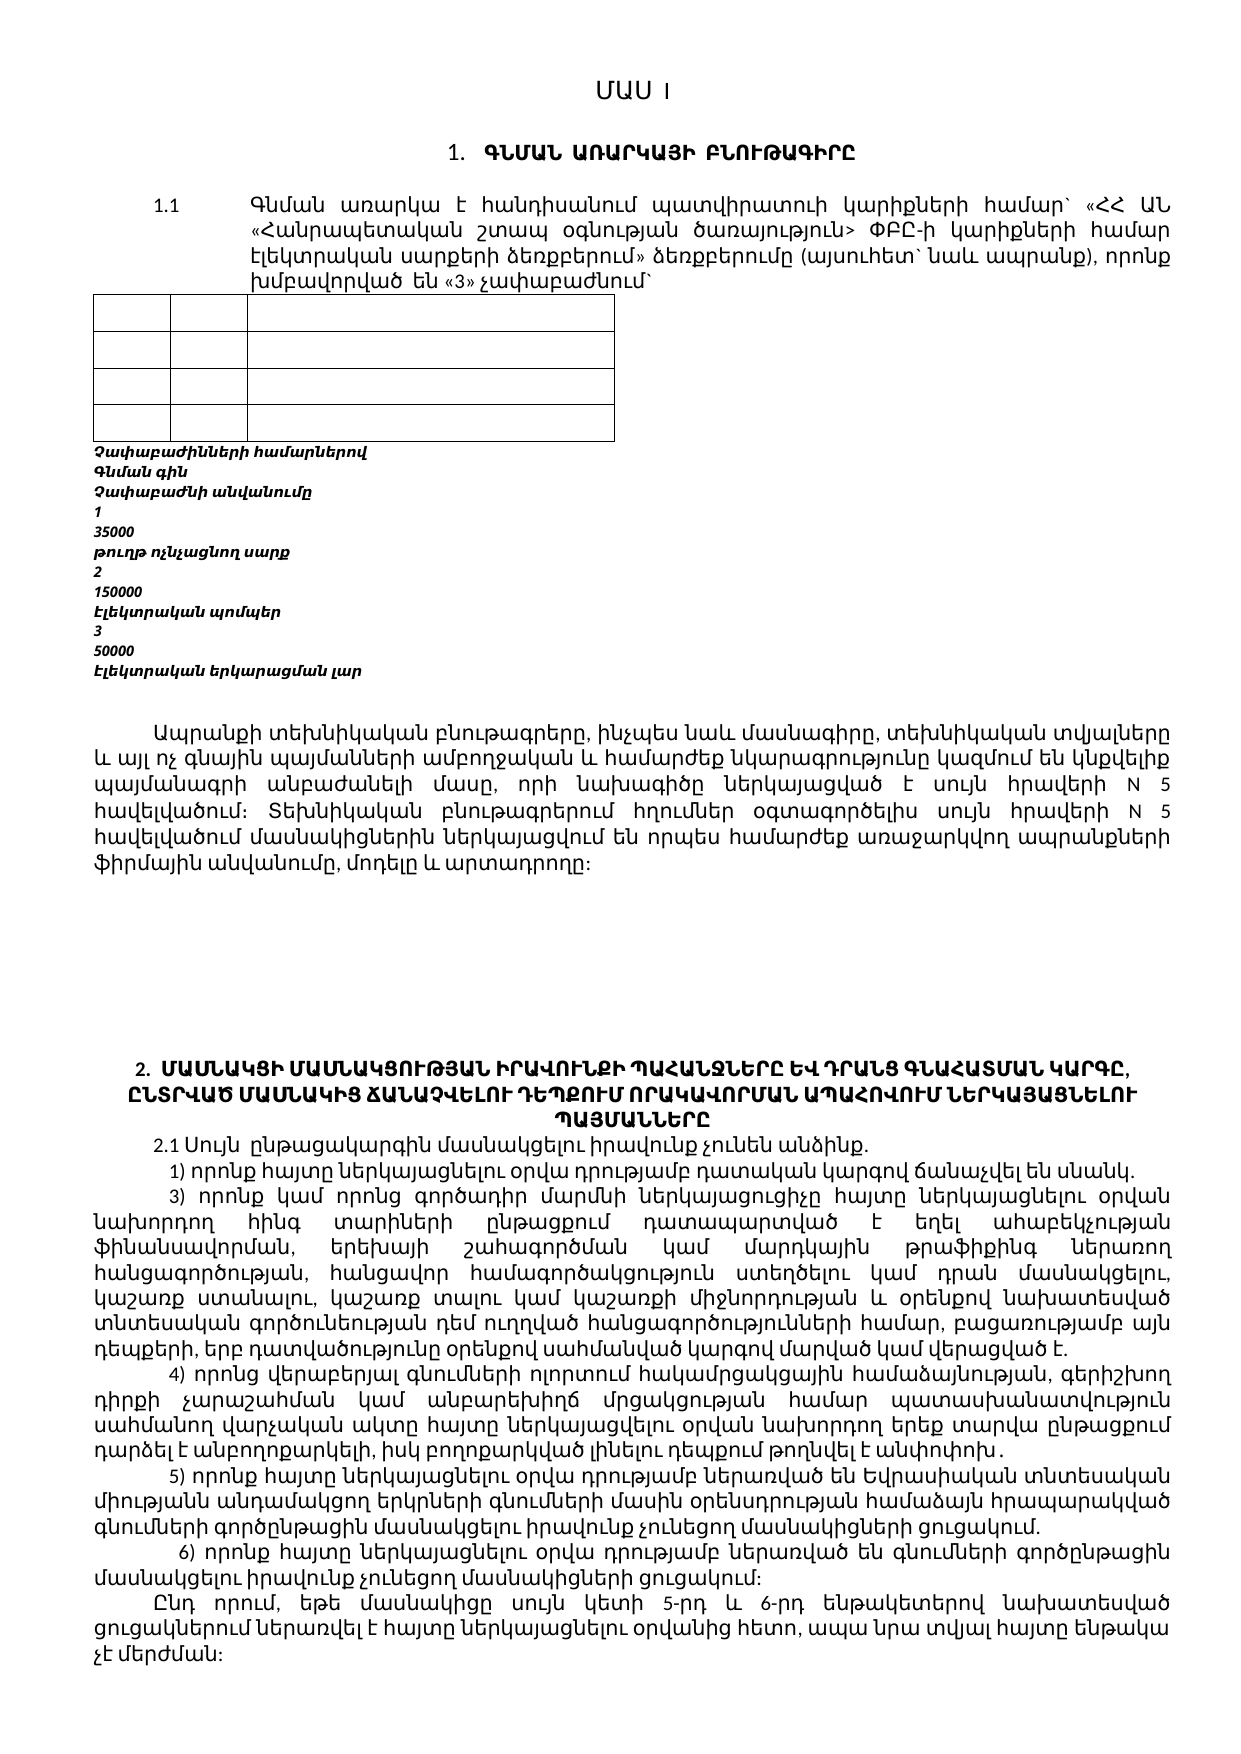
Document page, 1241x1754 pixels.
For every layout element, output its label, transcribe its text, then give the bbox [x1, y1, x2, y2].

text 2. ՄԱՍՆԱԿՑԻ ՄԱՍՆԱԿՑՈՒԹՅԱՆ ԻՐԱՎՈՒՆՔԻ ՊԱՀԱՆՋՆԵՐԸ ԵՎ ԴՐԱՆՑ ԳՆԱՀԱՏՄԱՆ ԿԱՐԳԸ, ԸՆՏՐՎԱԾ ՄԱՍՆԱԿԻՑ ՃԱՆԱՉՎԵԼՈՒ ԴԵՊՔՈՒՄ ՈՐԱԿԱՎՈՐՄԱՆ ԱՊԱՀՈՎՈՒՄ ՆԵՐԿԱՅԱՑՆԵԼՈՒ ՊԱՅՄԱՆՆԵՐԸ [94, 1056, 1171, 1133]
text Ապրանքի տեխնիկական բնութագրերը, ինչպես նաև մասնագիրը, տեխնիկական տվյալները և այլ ոչ գնային պայմանների ամբողջական և համարժեք նկարագրությունը կազմում են կնքվելիք պայմանագրի անբաժանելի մասը, որի նախագիծը ներկայացված է սույն հրավերի N 5 հավելվածում։ Տեխնիկական բնութագրերում հղումներ օգտագործելիս սույն հրավերի N 5 հավելվածում մասնակիցներին ներկայացվում են որպես համարժեք առաջարկվող ապրանքների ֆիրմային անվանումը, մոդելը և արտադրողը: [94, 720, 1171, 875]
text 6) որոնք հայտը ներկայացնելու օրվա դրությամբ ներառված են գնումների գործընթացին մասնակցելու իրավունք չունեցող մասնակիցների ցուցակում: [94, 1539, 1171, 1590]
text ՄԱՍ I [94, 75, 1171, 106]
text 4) որոնց վերաբերյալ գնումների ոլորտում հակամրցակցային համաձայնության, գերիշխող դիրքի չարաշահման կամ անբարեխիղճ մրցակցության համար պատասխանատվություն սահմանող վարչական ակտը հայտը ներկայացվելու օրվան նախորդող երեք տարվա ընթացքում դարձել է անբողոքարկելի, իսկ բողոքարկված լինելու դեպքում թողնվել է անփոփոխ․ [94, 1361, 1171, 1463]
list ԳՆՄԱՆ ԱՌԱՐԿԱՅԻ ԲՆՈՒԹԱԳԻՐԸ [131, 136, 1171, 167]
subtitle Գնման առարկա է հանդիսանում պատվիրատուի կարիքների համար` «ՀՀ ԱՆ «Հանրապետական շտապ օգնության ծառայություն> ՓԲԸ-ի կարիքների համար էլեկտրական սարքերի ձեռքբերում» ձեռքբերումը (այսուհետ` նաև ապրանք), որոնք խմբավորված են «3» չափաբաժնում` [153, 192, 1171, 294]
text 2.1 Սույն ընթացակարգին մասնակցելու իրավունք չունեն անձինք. [94, 1133, 1171, 1158]
text Ընդ որում, եթե մասնակիցը սույն կետի 5-րդ և 6-րդ ենթակետերով նախատեսված ցուցակներում ներառվել է հայտը ներկայացնելու օրվանից հետո, ապա նրա տվյալ հայտը ենթակա չէ մերժման: [94, 1590, 1171, 1666]
text 5) որոնք հայտը ներկայացնելու օրվա դրությամբ ներառված են Եվրասիական տնտեսական միությանն անդամակցող երկրների գնումների մասին օրենսդրության համաձայն հրապարակված գնումների գործընթացին մասնակցելու իրավունք չունեցող մասնակիցների ցուցակում. [94, 1463, 1171, 1539]
text 1) որոնք հայտը ներկայացնելու օրվա դրությամբ դատական կարգով ճանաչվել են սնանկ. [94, 1158, 1171, 1183]
text 3) որոնք կամ որոնց գործադիր մարմնի ներկայացուցիչը հայտը ներկայացնելու օրվան նախորդող հինգ տարիների ընթացքում դատապարտված է եղել ահաբեկչության ֆինանսավորման, երեխայի շահագործման կամ մարդկային թրաֆիքինգ ներառող հանցագործության, հանցավոր համագործակցություն ստեղծելու կամ դրան մասնակցելու, կաշառք ստանալու, կաշառք տալու կամ կաշառքի միջնորդության և օրենքով նախատեսված տնտեսական գործունեության դեմ ուղղված հանցագործությունների համար, բացառությամբ այն դեպքերի, երբ դատվածությունը օրենքով սահմանված կարգով մարված կամ վերացված է. [94, 1183, 1171, 1361]
